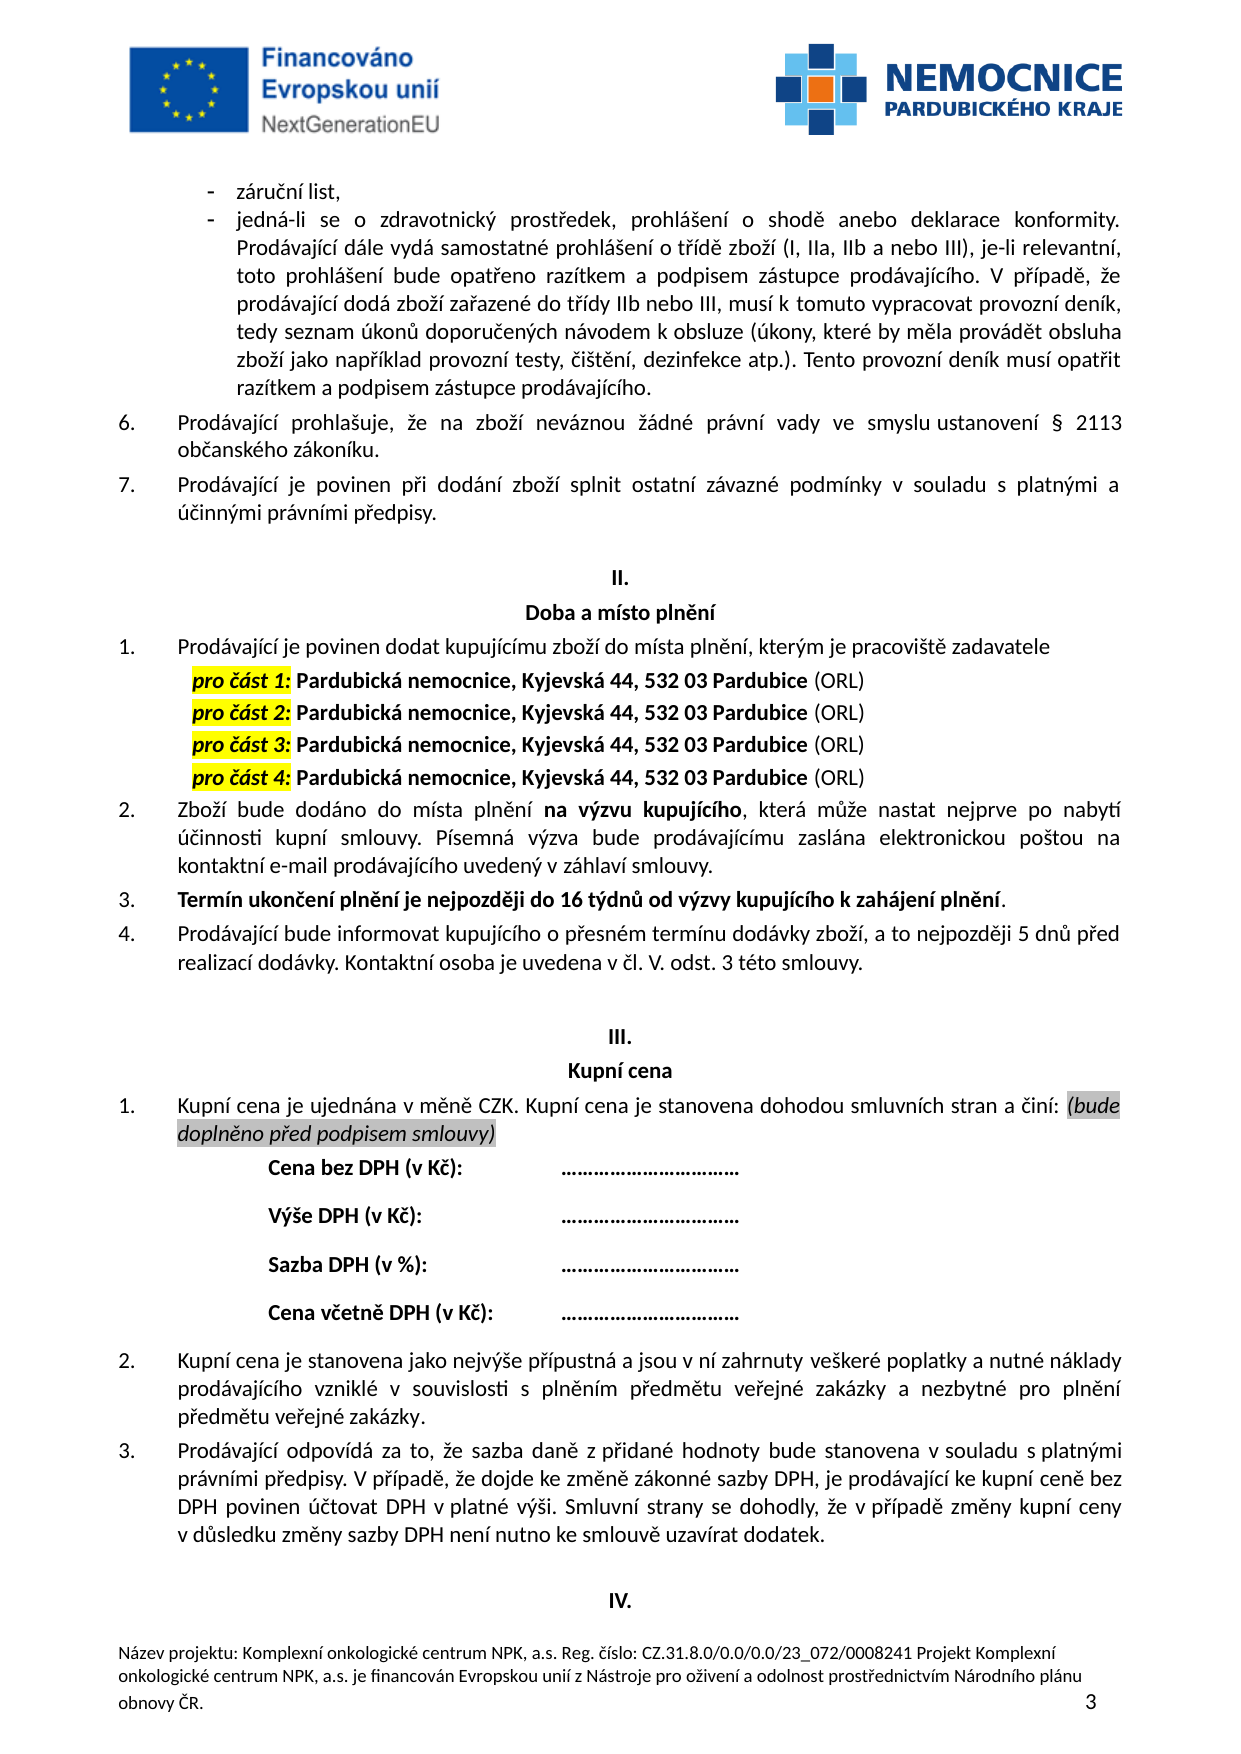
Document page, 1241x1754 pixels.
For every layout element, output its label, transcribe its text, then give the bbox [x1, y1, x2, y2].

list Termín ukončení plnění je nejpozději do 16 týdnů od výzvy kupujícího k zahájení plnění. [118, 885, 1122, 913]
list záruční list, [207, 177, 1122, 205]
text Cena včetně DPH (v Kč): …………………………… [268, 1298, 1122, 1326]
list Prodávající je povinen dodat kupujícímu zboží do místa plnění, kterým je pracoviště zadavatele [118, 632, 1122, 660]
picture [121, 34, 460, 141]
text pro část 1: Pardubická nemocnice, Kyjevská 44, 532 03 Pardubice (ORL) [291, 666, 1122, 694]
text pro část 4: Pardubická nemocnice, Kyjevská 44, 532 03 Pardubice (ORL) [291, 763, 1122, 791]
text IV. [118, 1586, 1122, 1614]
text pro část 2: Pardubická nemocnice, Kyjevská 44, 532 03 Pardubice (ORL) [192, 698, 1122, 726]
list Prodávající prohlašuje, že na zboží neváznou žádné právní vady ve smyslu ustanovení § 2113 občanského zákoníku. [118, 408, 1122, 464]
list Prodávající bude informovat kupujícího o přesném termínu dodávky zboží, a to nejpozději 5 dnů před realizací dodávky. Kontaktní osoba je uvedena v čl. V. odst. 3 této smlouvy. [118, 919, 1122, 976]
text Cena bez DPH (v Kč): …………………………… [268, 1153, 1122, 1181]
list jedná-li se o zdravotnický prostředek, prohlášení o shodě anebo deklarace konformity. Prodávající dále vydá samostatné prohlášení o třídě zboží (I, IIa, IIb a nebo III), je-li relevantní, toto prohlášení bude opatřeno razítkem a podpisem zástupce prodávajícího. V případě, že prodávající dodá zboží zařazené do třídy IIb nebo III, musí k tomuto vypracovat provozní deník, tedy seznam úkonů doporučených návodem k obsluze (úkony, které by měla provádět obsluha zboží jako například provozní testy, čištění, dezinfekce atp.). Tento provozní deník musí opatřit razítkem a podpisem zástupce prodávajícího. [207, 205, 1122, 401]
text Sazba DPH (v %): …………………………… [268, 1250, 1122, 1278]
text III. [118, 1022, 1122, 1050]
text II. [118, 563, 1122, 591]
list Prodávající odpovídá za to, že sazba daně z přidané hodnoty bude stanovena v souladu s platnými právními předpisy. V případě, že dojde ke změně zákonné sazby DPH, je prodávající ke kupní ceně bez DPH povinen účtovat DPH v platné výši. Smluvní strany se dohodly, že v případě změny kupní ceny v důsledku změny sazby DPH není nutno ke smlouvě uzavírat dodatek. [118, 1436, 1122, 1548]
list Kupní cena je stanovena jako nejvýše přípustná a jsou v ní zahrnuty veškeré poplatky a nutné náklady prodávajícího vzniklé v souvislosti s plněním předmětu veřejné zakázky a nezbytné pro plnění předmětu veřejné zakázky. [118, 1346, 1122, 1430]
text Výše DPH (v Kč): …………………………… [268, 1201, 1122, 1229]
text Doba a místo plnění [118, 598, 1122, 626]
picture [774, 42, 1123, 136]
list Prodávající je povinen při dodání zboží splnit ostatní závazné podmínky v souladu s platnými a účinnými právními předpisy. [118, 470, 1122, 526]
list Zboží bude dodáno do místa plnění na výzvu kupujícího, která může nastat nejprve po nabytí účinnosti kupní smlouvy. Písemná výzva bude prodávajícímu zaslána elektronickou poštou na kontaktní e-mail prodávajícího uvedený v záhlaví smlouvy. [118, 795, 1122, 879]
text Kupní cena [118, 1057, 1122, 1085]
text pro část 3: Pardubická nemocnice, Kyjevská 44, 532 03 Pardubice (ORL) [291, 731, 1122, 759]
list Kupní cena je ujednána v měně CZK. Kupní cena je stanovena dohodou smluvních stran a činí: (bude doplněno před podpisem smlouvy) [118, 1091, 1122, 1147]
